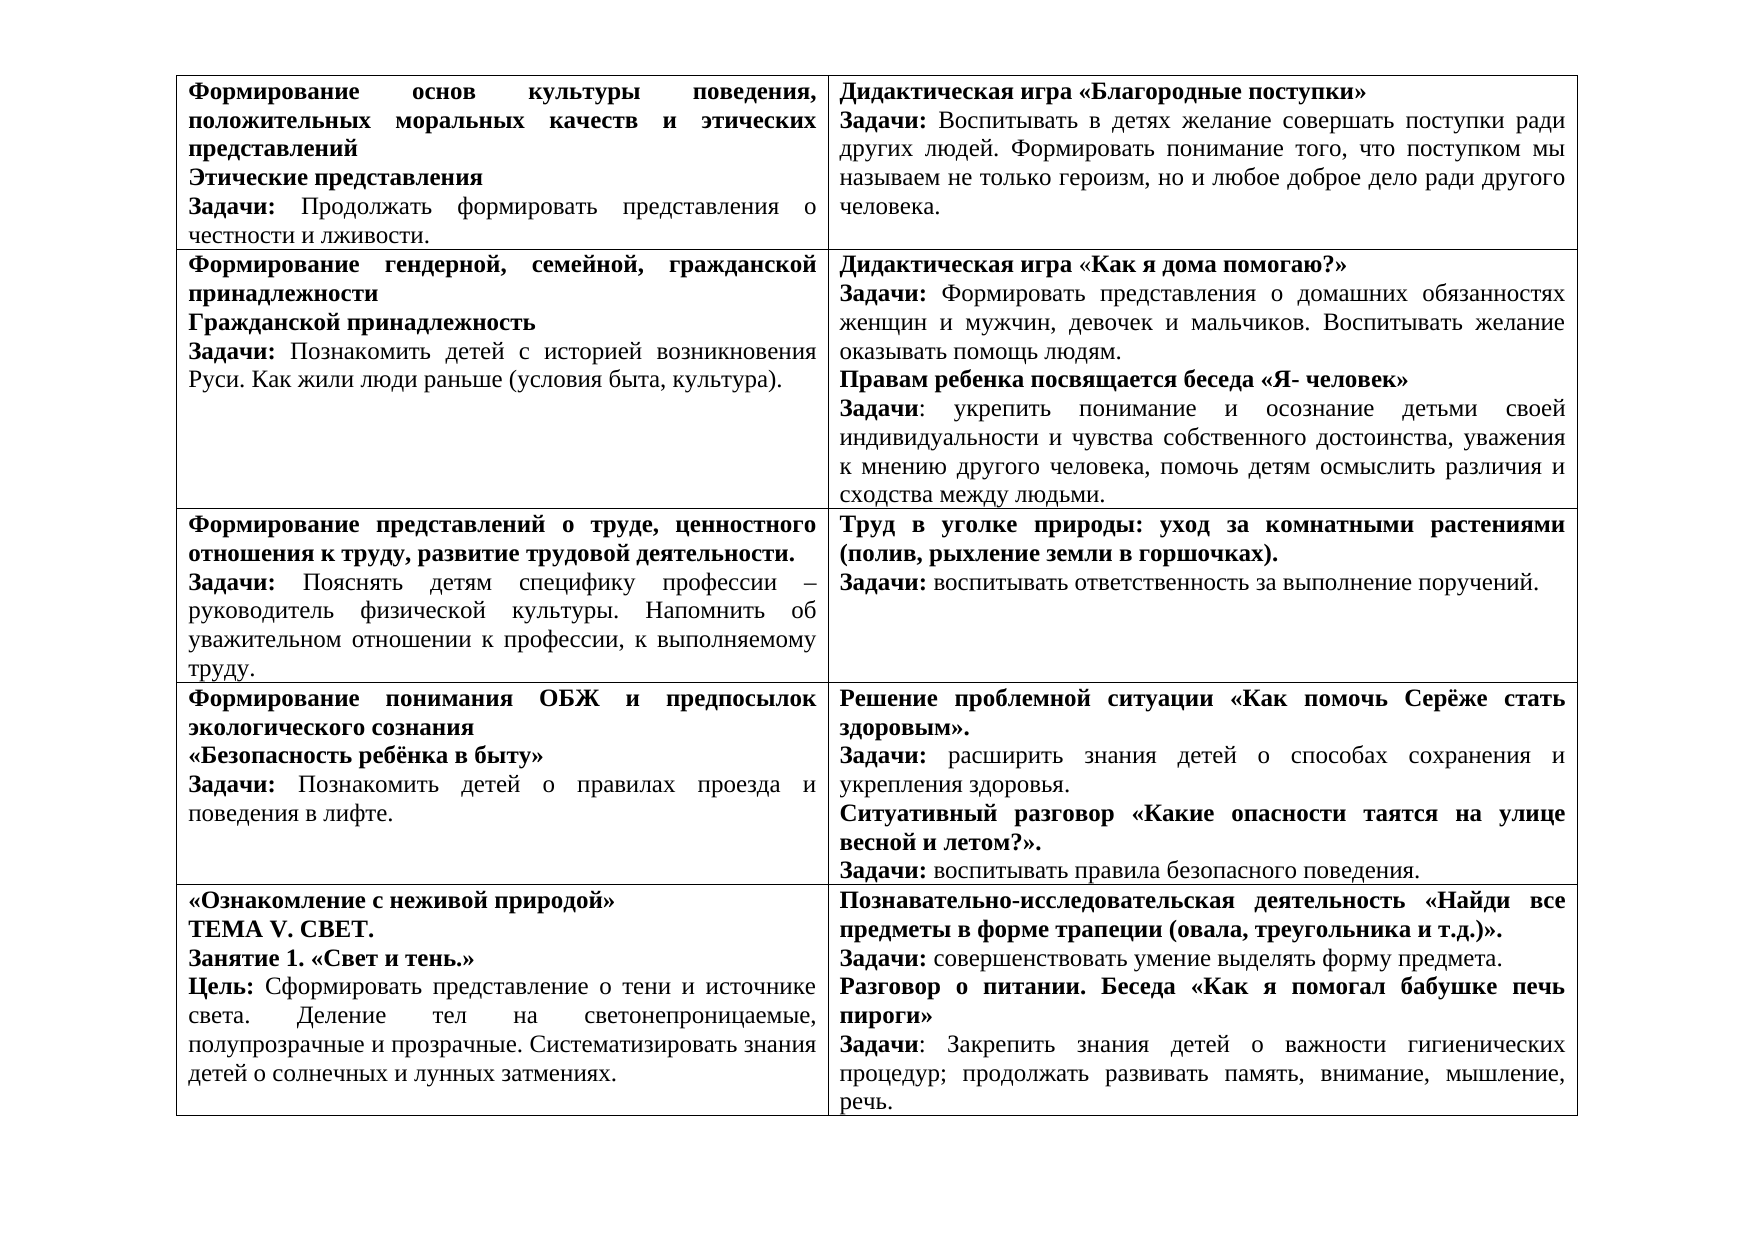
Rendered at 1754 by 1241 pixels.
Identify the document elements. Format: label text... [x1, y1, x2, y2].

table_cell Формирование понимания ОБЖ и предпосылок экологического сознания «Безопасность ребёнка в быту» Задачи: Познакомить детей о правилах проезда и поведения в лифте. [177, 683, 828, 884]
table_cell Решение проблемной ситуации «Как помочь Серёже стать здоровым». Задачи: расширить знания детей о способах сохранения и укрепления здоровья. Ситуативный разговор «Какие опасности таятся на улице весной и летом?». Задачи: воспитывать правила безопасного поведения. [829, 683, 1577, 884]
table_cell Дидактическая игра «Благородные поступки» Задачи: Воспитывать в детях желание совершать поступки ради других людей. Формировать понимание того, что поступком мы называем не только героизм, но и любое доброе дело ради другого человека. [829, 76, 1577, 248]
table_cell Дидактическая игра «Как я дома помогаю?» Задачи: Формировать представления о домашних обязанностях женщин и мужчин, девочек и мальчиков. Воспитывать желание оказывать помощь людям. Правам ребенка посвящается беседа «Я- человек» Задачи: укрепить понимание и осознание детьми своей индивидуальности и чувства собственного достоинства, уважения к мнению другого человека, помочь детям осмыслить различия и сходства между людьми. [829, 250, 1577, 508]
table_cell Формирование представлений о труде, ценностного отношения к труду, развитие трудовой деятельности. Задачи: Пояснять детям специфику профессии – руководитель физической культуры. Напомнить об уважительном отношении к профессии, к выполняемому труду. [177, 509, 828, 682]
table_cell «Ознакомление с неживой природой» ТЕМА V. СВЕТ. Занятие 1. «Свет и тень.» Цель: Сформировать представление о тени и источнике света. Деление тел на светонепроницаемые, полупрозрачные и прозрачные. Систематизировать знания детей о солнечных и лунных затмениях. [177, 885, 828, 1115]
table_cell Труд в уголке природы: уход за комнатными растениями (полив, рыхление земли в горшочках). Задачи: воспитывать ответственность за выполнение поручений. [829, 509, 1577, 682]
table_cell Формирование гендерной, семейной, гражданской принадлежности Гражданской принадлежность Задачи: Познакомить детей с историей возникновения Руси. Как жили люди раньше (условия быта, культура). [177, 250, 828, 508]
table_cell Познавательно-исследовательская деятельность «Найди все предметы в форме трапеции (овала, треугольника и т.д.)». Задачи: совершенствовать умение выделять форму предмета. Разговор о питании. Беседа «Как я помогал бабушке печь пироги» Задачи: Закрепить знания детей о важности гигиенических процедур; продолжать развивать память, внимание, мышление, речь. [829, 885, 1577, 1115]
table_cell Формирование основ культуры поведения, положительных моральных качеств и этических представлений Этические представления Задачи: Продолжать формировать представления о честности и лживости. [177, 76, 828, 248]
